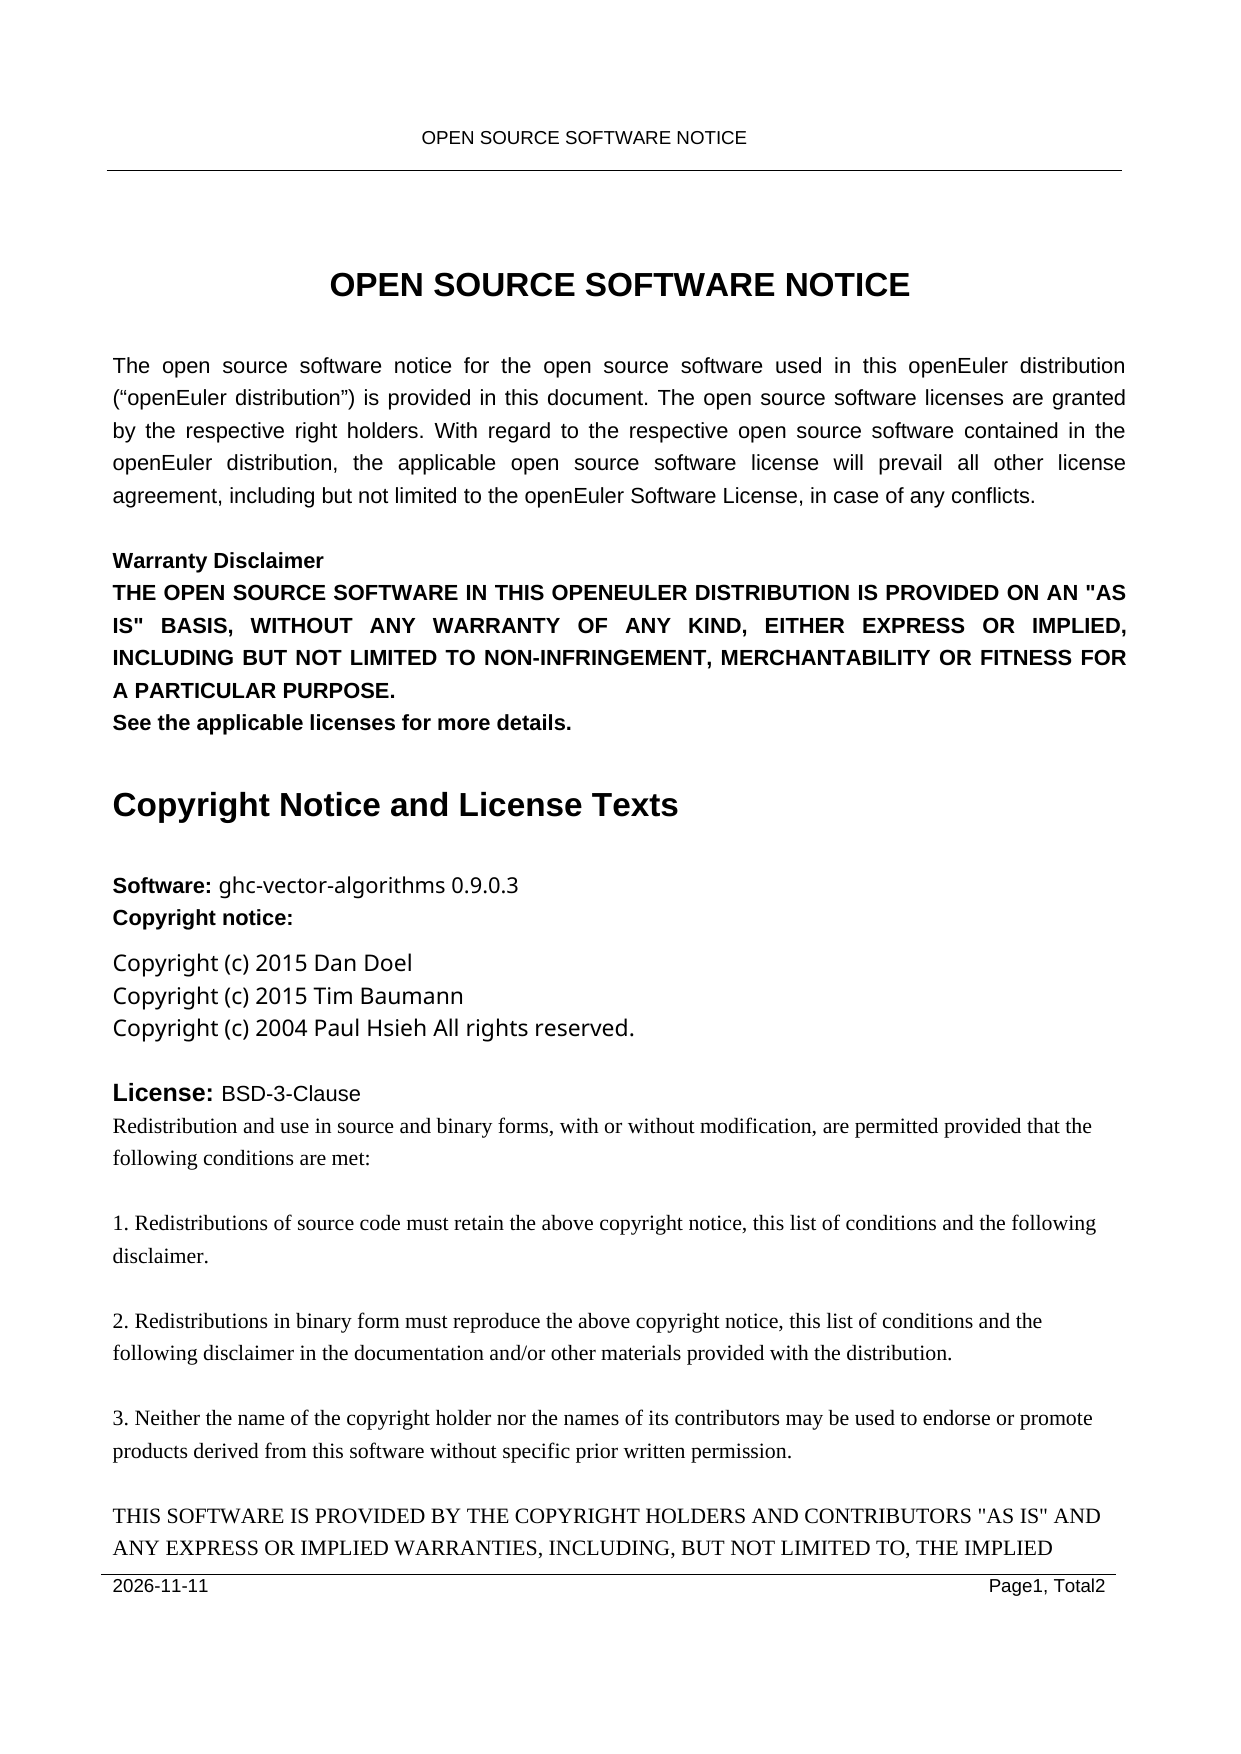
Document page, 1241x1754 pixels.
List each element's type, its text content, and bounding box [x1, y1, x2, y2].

text OPEN SOURCE SOFTWARE NOTICE [112, 251, 1128, 316]
text Copyright (c) 2015 Dan Doel Copyright (c) 2015 Tim Baumann Copyright (c) 2004 Paul Hsieh All rights reserved. [112, 947, 1128, 1077]
text Warranty Disclaimer [112, 544, 1128, 576]
text Copyright Notice and License Texts [112, 771, 1128, 836]
text The open source software notice for the open source software used in this openEuler distribution (“openEuler distribution”) is provided in this document. The open source software licenses are granted by the respective right holders. With regard to the respective open source software contained in the openEuler distribution, the applicable open source software license will prevail all other license agreement, including but not limited to the openEuler Software License, in case of any conflicts. [112, 349, 1128, 511]
text License: BSD-3-Clause [112, 1077, 1128, 1109]
text THE OPEN SOURCE SOFTWARE IN THIS OPENEULER DISTRIBUTION IS PROVIDED ON AN "AS IS" BASIS, WITHOUT ANY WARRANTY OF ANY KIND, EITHER EXPRESS OR IMPLIED, INCLUDING BUT NOT LIMITED TO NON-INFRINGEMENT, MERCHANTABILITY OR FITNESS FOR A PARTICULAR PURPOSE. See the applicable licenses for more details. [112, 576, 1128, 739]
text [112, 1109, 1128, 1564]
title Software: ghc-vector-algorithms 0.9.0.3 [112, 869, 1128, 901]
text Copyright notice: [112, 901, 1128, 934]
